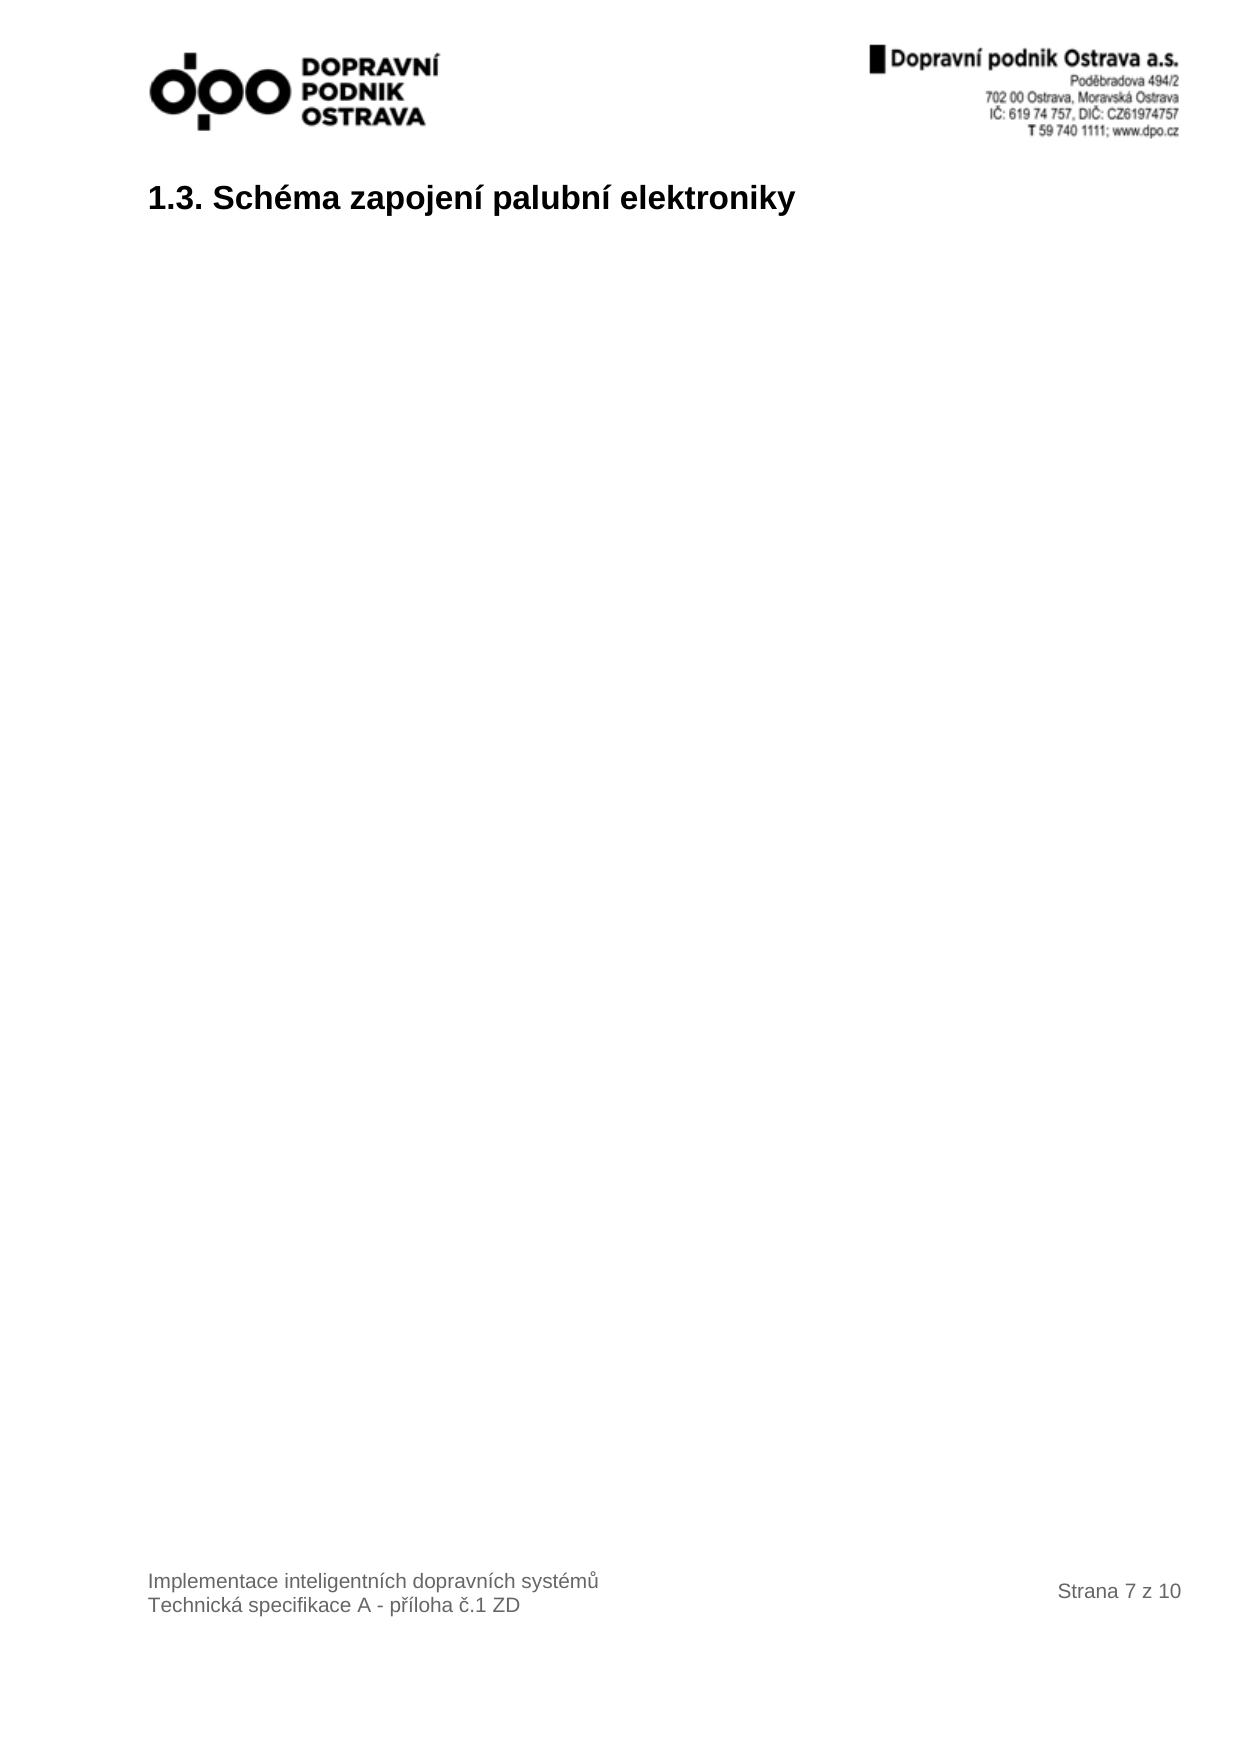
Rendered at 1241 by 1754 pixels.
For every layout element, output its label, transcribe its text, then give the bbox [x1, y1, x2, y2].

picture [147, 50, 444, 134]
subtitle 1.3. Schéma zapojení palubní elektroniky [148, 178, 1181, 217]
picture [867, 42, 1182, 142]
